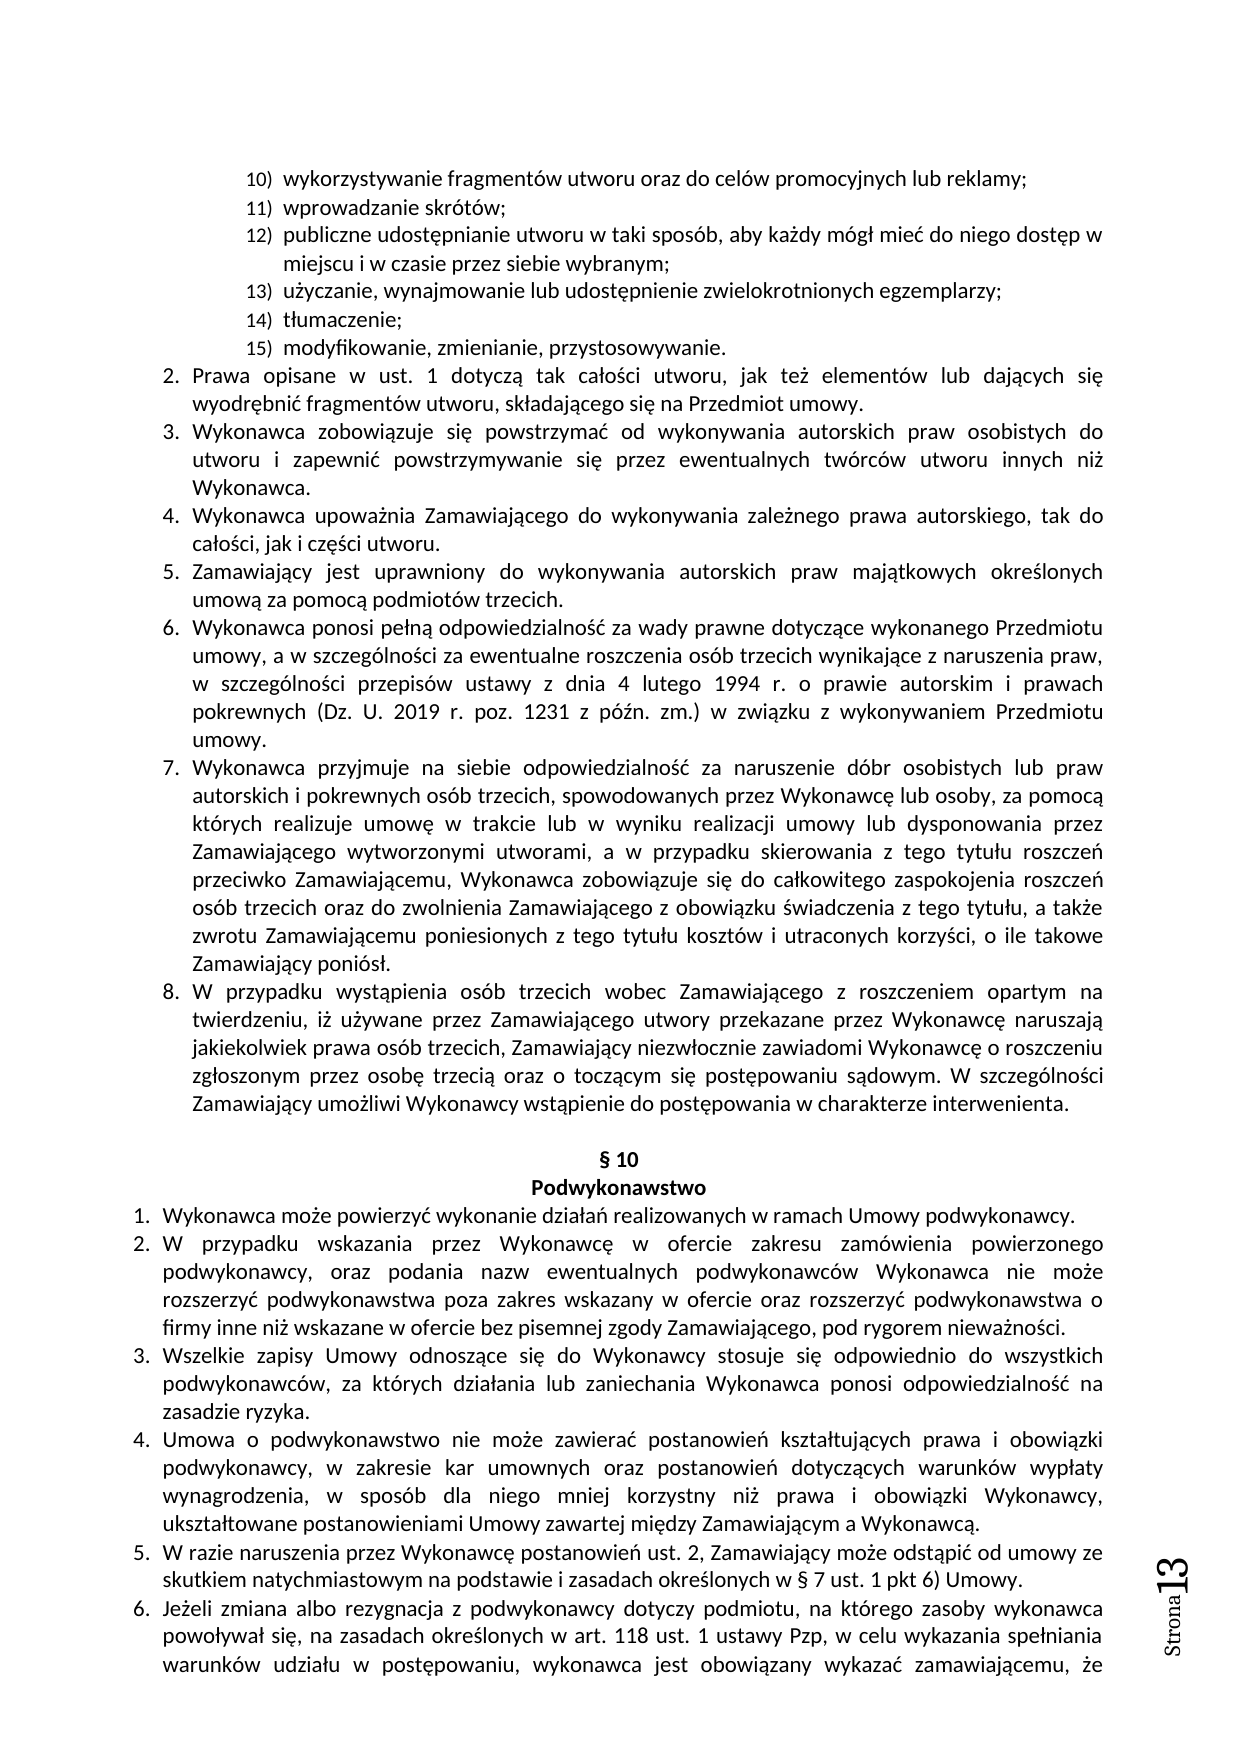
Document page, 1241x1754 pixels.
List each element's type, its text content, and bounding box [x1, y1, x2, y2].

list wprowadzanie skrótów; [245, 193, 1105, 221]
text 4. Wykonawca upoważnia Zamawiającego do wykonywania zależnego prawa autorskiego, tak do całości, jak i części utworu. [162, 501, 1105, 557]
list tłumaczenie; [245, 305, 1105, 333]
list W razie naruszenia przez Wykonawcę postanowień ust. 2, Zamawiający może odstąpić od umowy ze skutkiem natychmiastowym na podstawie i zasadach określonych w § 7 ust. 1 pkt 6) Umowy. [133, 1538, 1105, 1594]
list Umowa o podwykonawstwo nie może zawierać postanowień kształtujących prawa i obowiązki podwykonawcy, w zakresie kar umownych oraz postanowień dotyczących warunków wypłaty wynagrodzenia, w sposób dla niego mniej korzystny niż prawa i obowiązki Wykonawcy, ukształtowane postanowieniami Umowy zawartej między Zamawiającym a Wykonawcą. [133, 1426, 1105, 1538]
list Wykonawca może powierzyć wykonanie działań realizowanych w ramach Umowy podwykonawcy. [133, 1201, 1105, 1229]
text Podwykonawstwo [133, 1173, 1105, 1201]
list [133, 1594, 1105, 1678]
text 5. Zamawiający jest uprawniony do wykonywania autorskich praw majątkowych określonych umową za pomocą podmiotów trzecich. [162, 557, 1105, 613]
list Wszelkie zapisy Umowy odnoszące się do Wykonawcy stosuje się odpowiednio do wszystkich podwykonawców, za których działania lub zaniechania Wykonawca ponosi odpowiedzialność na zasadzie ryzyka. [133, 1341, 1105, 1426]
text 3. Wykonawca zobowiązuje się powstrzymać od wykonywania autorskich praw osobistych do utworu i zapewnić powstrzymywanie się przez ewentualnych twórców utworu innych niż Wykonawca. [162, 417, 1105, 501]
text 6. Wykonawca ponosi pełną odpowiedzialność za wady prawne dotyczące wykonanego Przedmiotu umowy, a w szczególności za ewentualne roszczenia osób trzecich wynikające z naruszenia praw, w szczególności przepisów ustawy z dnia 4 lutego 1994 r. o prawie autorskim i prawach pokrewnych (Dz. U. 2019 r. poz. 1231 z późn. zm.) w związku z wykonywaniem Przedmiotu umowy. [162, 613, 1105, 753]
text 7. Wykonawca przyjmuje na siebie odpowiedzialność za naruszenie dóbr osobistych lub praw autorskich i pokrewnych osób trzecich, spowodowanych przez Wykonawcę lub osoby, za pomocą których realizuje umowę w trakcie lub w wyniku realizacji umowy lub dysponowania przez Zamawiającego wytworzonymi utworami, a w przypadku skierowania z tego tytułu roszczeń przeciwko Zamawiającemu, Wykonawca zobowiązuje się do całkowitego zaspokojenia roszczeń osób trzecich oraz do zwolnienia Zamawiającego z obowiązku świadczenia z tego tytułu, a także zwrotu Zamawiającemu poniesionych z tego tytułu kosztów i utraconych korzyści, o ile takowe Zamawiający poniósł. [162, 753, 1105, 977]
text § 10 [133, 1145, 1105, 1173]
list publiczne udostępnianie utworu w taki sposób, aby każdy mógł mieć do niego dostęp w miejscu i w czasie przez siebie wybranym; [245, 221, 1105, 277]
list W przypadku wskazania przez Wykonawcę w ofercie zakresu zamówienia powierzonego podwykonawcy, oraz podania nazw ewentualnych podwykonawców Wykonawca nie może rozszerzyć podwykonawstwa poza zakres wskazany w ofercie oraz rozszerzyć podwykonawstwa o firmy inne niż wskazane w ofercie bez pisemnej zgody Zamawiającego, pod rygorem nieważności. [133, 1229, 1105, 1341]
text 2. Prawa opisane w ust. 1 dotyczą tak całości utworu, jak też elementów lub dających się wyodrębnić fragmentów utworu, składającego się na Przedmiot umowy. [162, 361, 1105, 417]
list użyczanie, wynajmowanie lub udostępnienie zwielokrotnionych egzemplarzy; [245, 277, 1105, 305]
list wykorzystywanie fragmentów utworu oraz do celów promocyjnych lub reklamy; [245, 164, 1105, 193]
text 8. W przypadku wystąpienia osób trzecich wobec Zamawiającego z roszczeniem opartym na twierdzeniu, iż używane przez Zamawiającego utwory przekazane przez Wykonawcę naruszają jakiekolwiek prawa osób trzecich, Zamawiający niezwłocznie zawiadomi Wykonawcę o roszczeniu zgłoszonym przez osobę trzecią oraz o toczącym się postępowaniu sądowym. W szczególności Zamawiający umożliwi Wykonawcy wstąpienie do postępowania w charakterze interwenienta. [162, 977, 1105, 1117]
list modyfikowanie, zmienianie, przystosowywanie. [245, 333, 1105, 361]
